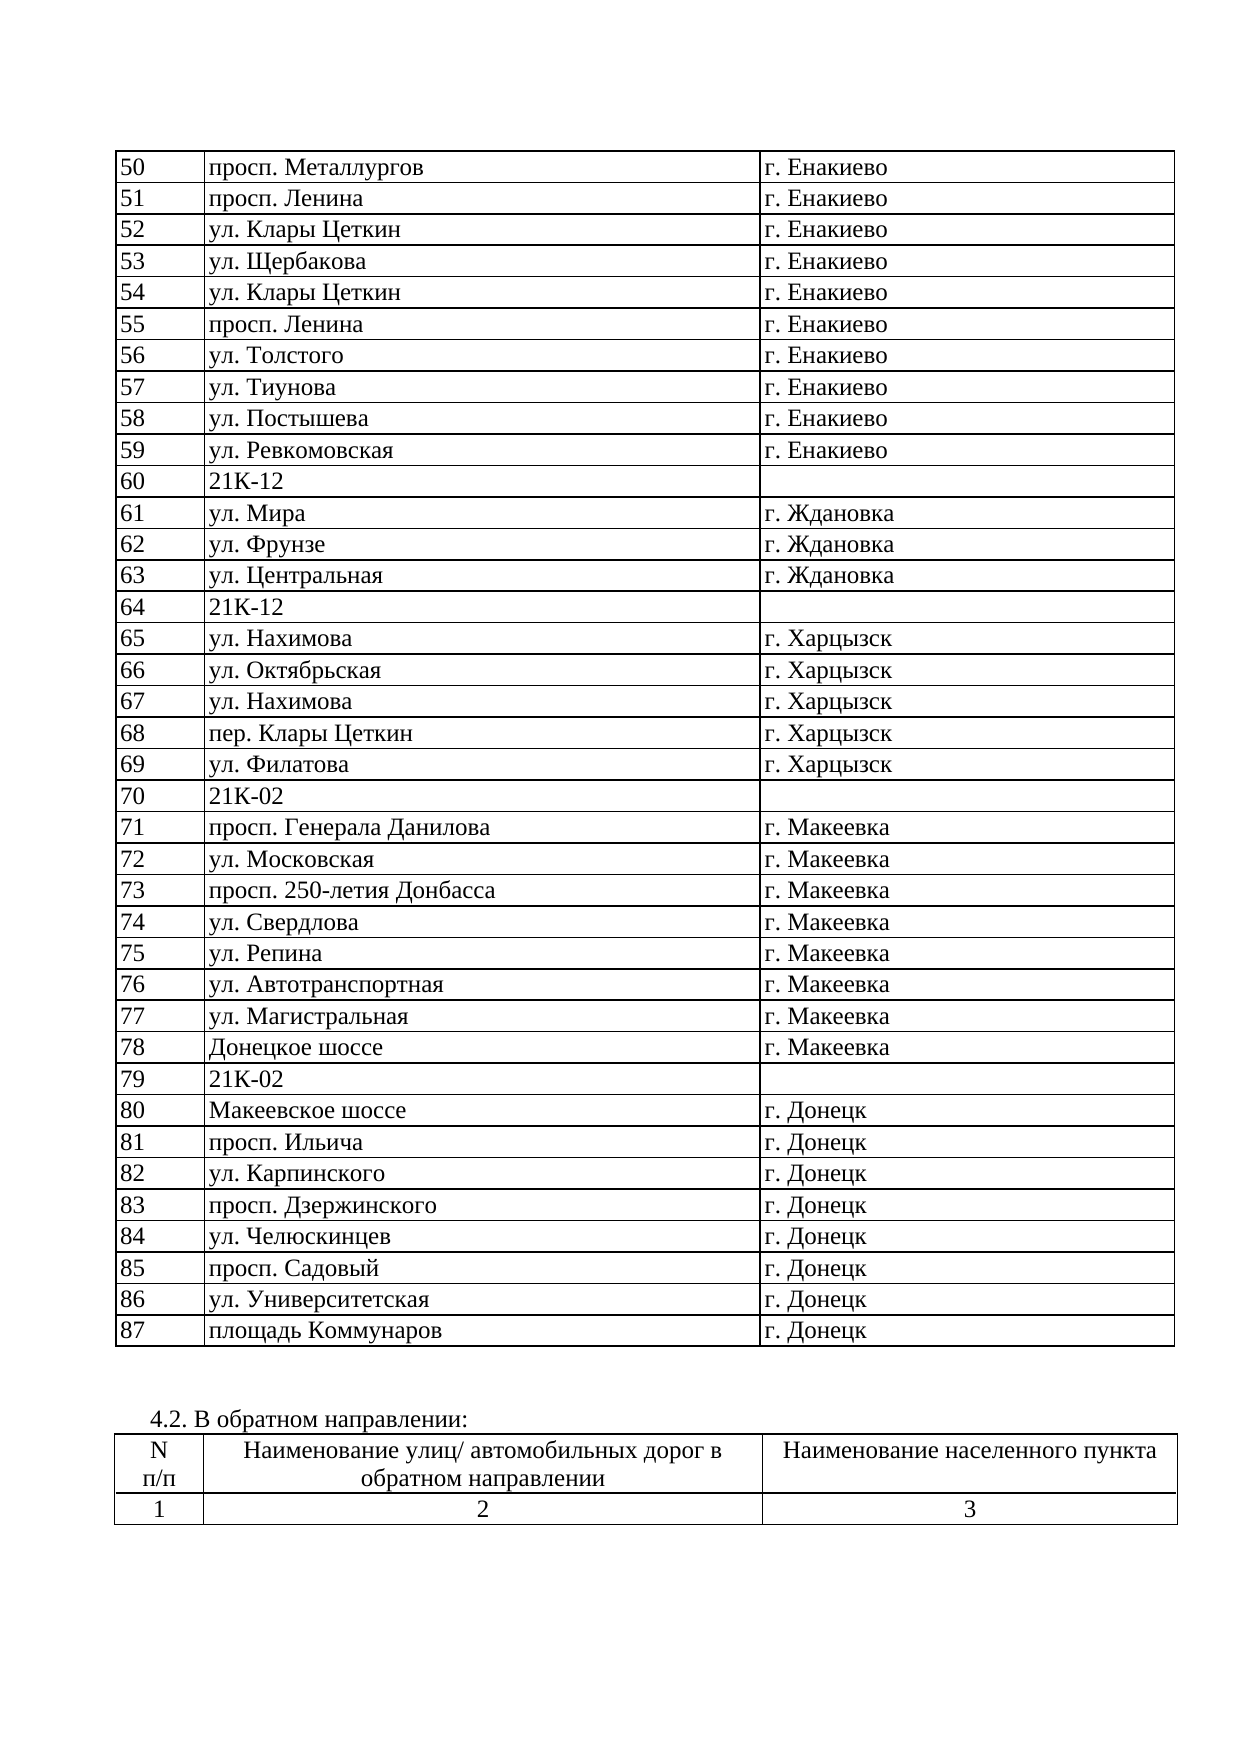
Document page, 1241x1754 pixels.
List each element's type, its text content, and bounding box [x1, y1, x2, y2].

table_cell г. Енакиево [761, 183, 1174, 213]
table_cell г. Донецк [761, 1158, 1174, 1188]
table_cell 65 [117, 623, 204, 653]
table_cell 87 [117, 1316, 204, 1345]
table_cell ул. Мира [205, 498, 759, 527]
table_cell 80 [117, 1095, 204, 1125]
table_cell просп. Ильича [205, 1127, 759, 1157]
table_cell Макеевское шоссе [205, 1095, 759, 1125]
table_cell г. Харцызск [761, 655, 1174, 685]
table_cell ул. Университетская [205, 1284, 759, 1314]
table_cell просп. Генерала Данилова [205, 812, 759, 842]
table_cell 68 [117, 718, 204, 748]
table_cell ул. Клары Цеткин [205, 277, 759, 307]
table_cell 63 [117, 561, 204, 590]
table_cell ул. Щербакова [205, 246, 759, 276]
table_cell г. Енакиево [761, 246, 1174, 276]
table_cell г. Енакиево [761, 152, 1174, 181]
table_cell г. Донецк [761, 1190, 1174, 1219]
table_cell 72 [117, 844, 204, 873]
table_cell г. Харцызск [761, 623, 1174, 653]
text 4.2. В обратном направлении: [150, 1404, 1090, 1433]
table_cell г. Макеевка [761, 844, 1174, 873]
table_cell 55 [117, 309, 204, 339]
table_cell 86 [117, 1284, 204, 1314]
table_cell г. Макеевка [761, 812, 1174, 842]
table_cell г. Енакиево [761, 435, 1174, 464]
table_cell ул. Магистральная [205, 1001, 759, 1031]
table_cell ул. Центральная [205, 561, 759, 590]
table_cell ул. Клары Цеткин [205, 215, 759, 244]
table_cell 76 [117, 970, 204, 999]
table_cell просп. Дзержинского [205, 1190, 759, 1219]
table_cell ул. Октябрьская [205, 655, 759, 685]
table_cell 21К-12 [205, 592, 759, 622]
table_cell ул. Репина [205, 938, 759, 968]
table_cell г. Макеевка [761, 1032, 1174, 1062]
table_header Наименование улиц/ автомобильных дорог в обратном направлении [204, 1435, 762, 1492]
table_cell 21К-02 [205, 781, 759, 811]
table_cell 75 [117, 938, 204, 968]
table_cell 52 [117, 215, 204, 244]
table_cell просп. Ленина [205, 183, 759, 213]
table_cell г. Ждановка [761, 498, 1174, 527]
table_cell 74 [117, 907, 204, 936]
table_cell просп. Ленина [205, 309, 759, 339]
table_cell ул. Московская [205, 844, 759, 873]
table_cell г. Енакиево [761, 309, 1174, 339]
table_cell ул. Нахимова [205, 686, 759, 716]
table_cell г. Макеевка [761, 938, 1174, 968]
table_cell г. Енакиево [761, 372, 1174, 402]
table_cell 53 [117, 246, 204, 276]
table_cell 78 [117, 1032, 204, 1062]
table_cell г. Макеевка [761, 970, 1174, 999]
table_cell 83 [117, 1190, 204, 1219]
table_cell г. Макеевка [761, 875, 1174, 905]
table_cell 73 [117, 875, 204, 905]
table_cell г. Донецк [761, 1316, 1174, 1345]
table_cell 1 [115, 1493, 203, 1524]
table_cell г. Енакиево [761, 403, 1174, 433]
table_cell ул. Тиунова [205, 372, 759, 402]
table_cell ул. Ревкомовская [205, 435, 759, 464]
table_cell 57 [117, 372, 204, 402]
table_cell 71 [117, 812, 204, 842]
table_cell 82 [117, 1158, 204, 1188]
table_cell г. Харцызск [761, 749, 1174, 779]
table_cell 3 [763, 1492, 1177, 1524]
table_cell 77 [117, 1001, 204, 1031]
table_cell [761, 1064, 1174, 1094]
table_cell Донецкое шоссе [205, 1032, 759, 1062]
table_header Наименование населенного пункта [763, 1435, 1177, 1492]
table_cell 62 [117, 529, 204, 559]
table_cell 79 [117, 1064, 204, 1094]
table_cell 60 [117, 466, 204, 496]
table_cell ул. Фрунзе [205, 529, 759, 559]
table_cell г. Енакиево [761, 340, 1174, 370]
table_cell 61 [117, 498, 204, 527]
table_cell 51 [117, 183, 204, 213]
table_cell ул. Карпинского [205, 1158, 759, 1188]
table_cell 85 [117, 1253, 204, 1282]
table_cell г. Донецк [761, 1253, 1174, 1282]
table_cell г. Донецк [761, 1095, 1174, 1125]
table_cell г. Ждановка [761, 529, 1174, 559]
table_cell просп. Садовый [205, 1253, 759, 1282]
table_cell г. Харцызск [761, 718, 1174, 748]
table_cell ул. Автотранспортная [205, 970, 759, 999]
table_cell площадь Коммунаров [205, 1316, 759, 1345]
table_cell ул. Филатова [205, 749, 759, 779]
table_cell просп. Металлургов [205, 152, 759, 181]
table_cell 66 [117, 655, 204, 685]
table_cell 64 [117, 592, 204, 622]
table_cell г. Донецк [761, 1284, 1174, 1314]
table_cell 21К-02 [205, 1064, 759, 1094]
table_cell 21К-12 [205, 466, 759, 496]
table_cell г. Донецк [761, 1221, 1174, 1251]
table_cell ул. Толстого [205, 340, 759, 370]
table_cell 70 [117, 781, 204, 811]
table_cell г. Макеевка [761, 907, 1174, 936]
table_cell г. Енакиево [761, 277, 1174, 307]
table_cell ул. Свердлова [205, 907, 759, 936]
table_cell 58 [117, 403, 204, 433]
table_cell 84 [117, 1221, 204, 1251]
table_cell 50 [117, 152, 204, 181]
table_cell г. Макеевка [761, 1001, 1174, 1031]
table_cell 81 [117, 1127, 204, 1157]
table_cell ул. Челюскинцев [205, 1221, 759, 1251]
table_cell [761, 466, 1174, 496]
table_header N п/п [115, 1435, 203, 1492]
table_cell 59 [117, 435, 204, 464]
table_cell пер. Клары Цеткин [205, 718, 759, 748]
table_cell 54 [117, 277, 204, 307]
table_cell 69 [117, 749, 204, 779]
table_cell г. Енакиево [761, 215, 1174, 244]
table_cell 67 [117, 686, 204, 716]
table_cell г. Донецк [761, 1127, 1174, 1157]
table_cell ул. Нахимова [205, 623, 759, 653]
table_cell просп. 250-летия Донбасса [205, 875, 759, 905]
table_cell 56 [117, 340, 204, 370]
table_cell [761, 592, 1174, 622]
table_cell 2 [204, 1494, 762, 1524]
table_cell ул. Постышева [205, 403, 759, 433]
table_cell г. Ждановка [761, 561, 1174, 590]
table_cell [761, 781, 1174, 811]
table_cell г. Харцызск [761, 686, 1174, 716]
